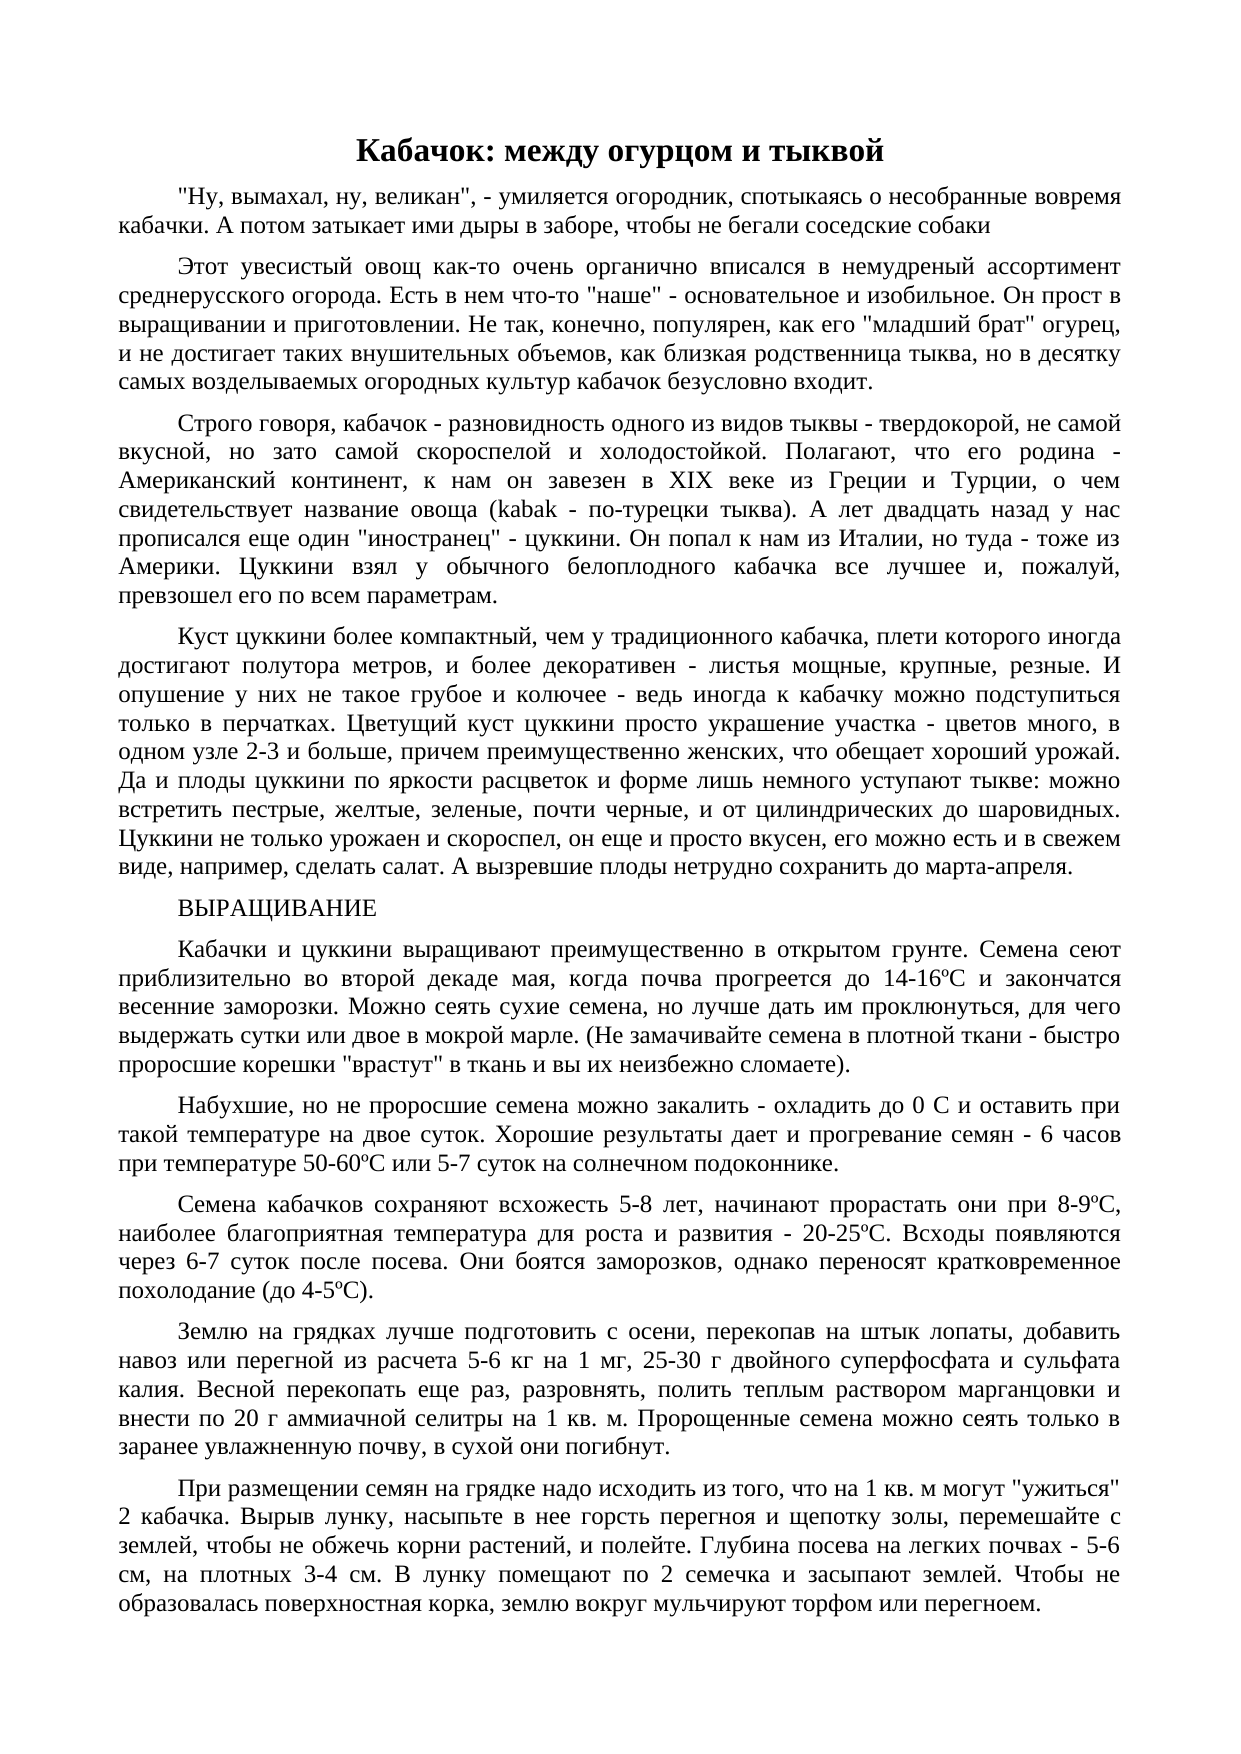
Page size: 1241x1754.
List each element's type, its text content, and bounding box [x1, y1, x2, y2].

text При размещении семян на грядке надо исходить из того, что на могут "ужиться" 2 кабачка. Вырыв лунку, насыпьте в нее горсть перегноя и щепотку золы, перемешайте с землей, чтобы не обжечь корни растений, и полейте. Глубина посева на легких почвах - 5-, на плотных 3-. В лунку помещают по 2 семечка и засыпают землей. Чтобы не образовалась поверхностная корка, землю вокруг мульчируют торфом или перегноем. [118, 1473, 1122, 1616]
text Куст цуккини более компактный, чем у традиционного кабачка, плети которого иногда достигают полутора метров, и более декоративен - листья мощные, крупные, резные. И опушение у них не такое грубое и колючее - ведь иногда к кабачку можно подступиться только в перчатках. Цветущий куст цуккини просто украшение участка - цветов много, в одном узле 2-3 и больше, причем преимущественно женских, что обещает хороший урожай. Да и плоды цуккини по яркости расцветок и форме лишь немного уступают тыкве: можно встретить пестрые, желтые, зеленые, почти черные, и от цилиндрических до шаровидных. Цуккини не только урожаен и скороспел, он еще и просто вкусен, его можно есть и в свежем виде, например, сделать салат. А вызревшие плоды нетрудно сохранить до марта-апреля. [118, 621, 1122, 880]
text Кабачок: между огурцом и тыквой [118, 131, 1122, 169]
text Кабачки и цуккини выращивают преимущественно в открытом грунте. Семена сеют приблизительно во второй декаде мая, когда почва прогреется до 14-16ºС и закончатся весенние заморозки. Можно сеять сухие семена, но лучше дать им проклюнуться, для чего выдержать сутки или двое в мокрой марле. (Не замачивайте семена в плотной ткани - быстро проросшие корешки "врастут" в ткань и вы их неизбежно сломаете). [118, 934, 1122, 1078]
text "Ну, вымахал, ну, великан", - умиляется огородник, спотыкаясь о несобранные вовремя кабачки. А потом затыкает ими дыры в заборе, чтобы не бегали соседские собаки [118, 181, 1122, 239]
text Набухшие, но не проросшие семена можно закалить - охладить до 0 С и оставить при такой температуре на двое суток. Хорошие результаты дает и прогревание семян - 6 часов при температуре 50-60ºС или 5-7 суток на солнечном подоконнике. [118, 1090, 1122, 1176]
text Семена кабачков сохраняют всхожесть 5-8 лет, начинают прорастать они при 8-9ºС, наиболее благоприятная температура для роста и развития - 20-25ºС. Всходы появляются через 6-7 суток после посева. Они боятся заморозков, однако переносят кратковременное похолодание (до 4-5ºС). [118, 1189, 1122, 1304]
text Строго говоря, кабачок - разновидность одного из видов тыквы - твердокорой, не самой вкусной, но зато самой скороспелой и холодостойкой. Полагают, что его родина - Американский континент, к нам он завезен в XIX веке из Греции и Турции, о чем свидетельствует название овоща (kabak - по-турецки тыква). А лет двадцать назад у нас прописался еще один "иностранец" - цуккини. Он попал к нам из Италии, но туда - тоже из Америки. Цуккини взял у обычного белоплодного кабачка все лучшее и, пожалуй, превзошел его по всем параметрам. [118, 408, 1122, 609]
text Этот увесистый овощ как-то очень органично вписался в немудреный ассортимент среднерусского огорода. Есть в нем что-то "наше" - основательное и изобильное. Он прост в выращивании и приготовлении. Не так, конечно, популярен, как его "младший брат" огурец, и не достигает таких внушительных объемов, как близкая родственница тыква, но в десятку самых возделываемых огородных культур кабачок безусловно входит. [118, 251, 1122, 395]
text Землю на грядках лучше подготовить с осени, перекопав на штык лопаты, добавить навоз или перегной из расчета 5- на 1 мг, 25- двойного суперфосфата и сульфата калия. Весной перекопать еще раз, разровнять, полить теплым раствором марганцовки и внести по аммиачной селитры на . Пророщенные семена можно сеять только в заранее увлажненную почву, в сухой они погибнут. [118, 1316, 1122, 1460]
text ВЫРАЩИВАНИЕ [118, 893, 1122, 921]
